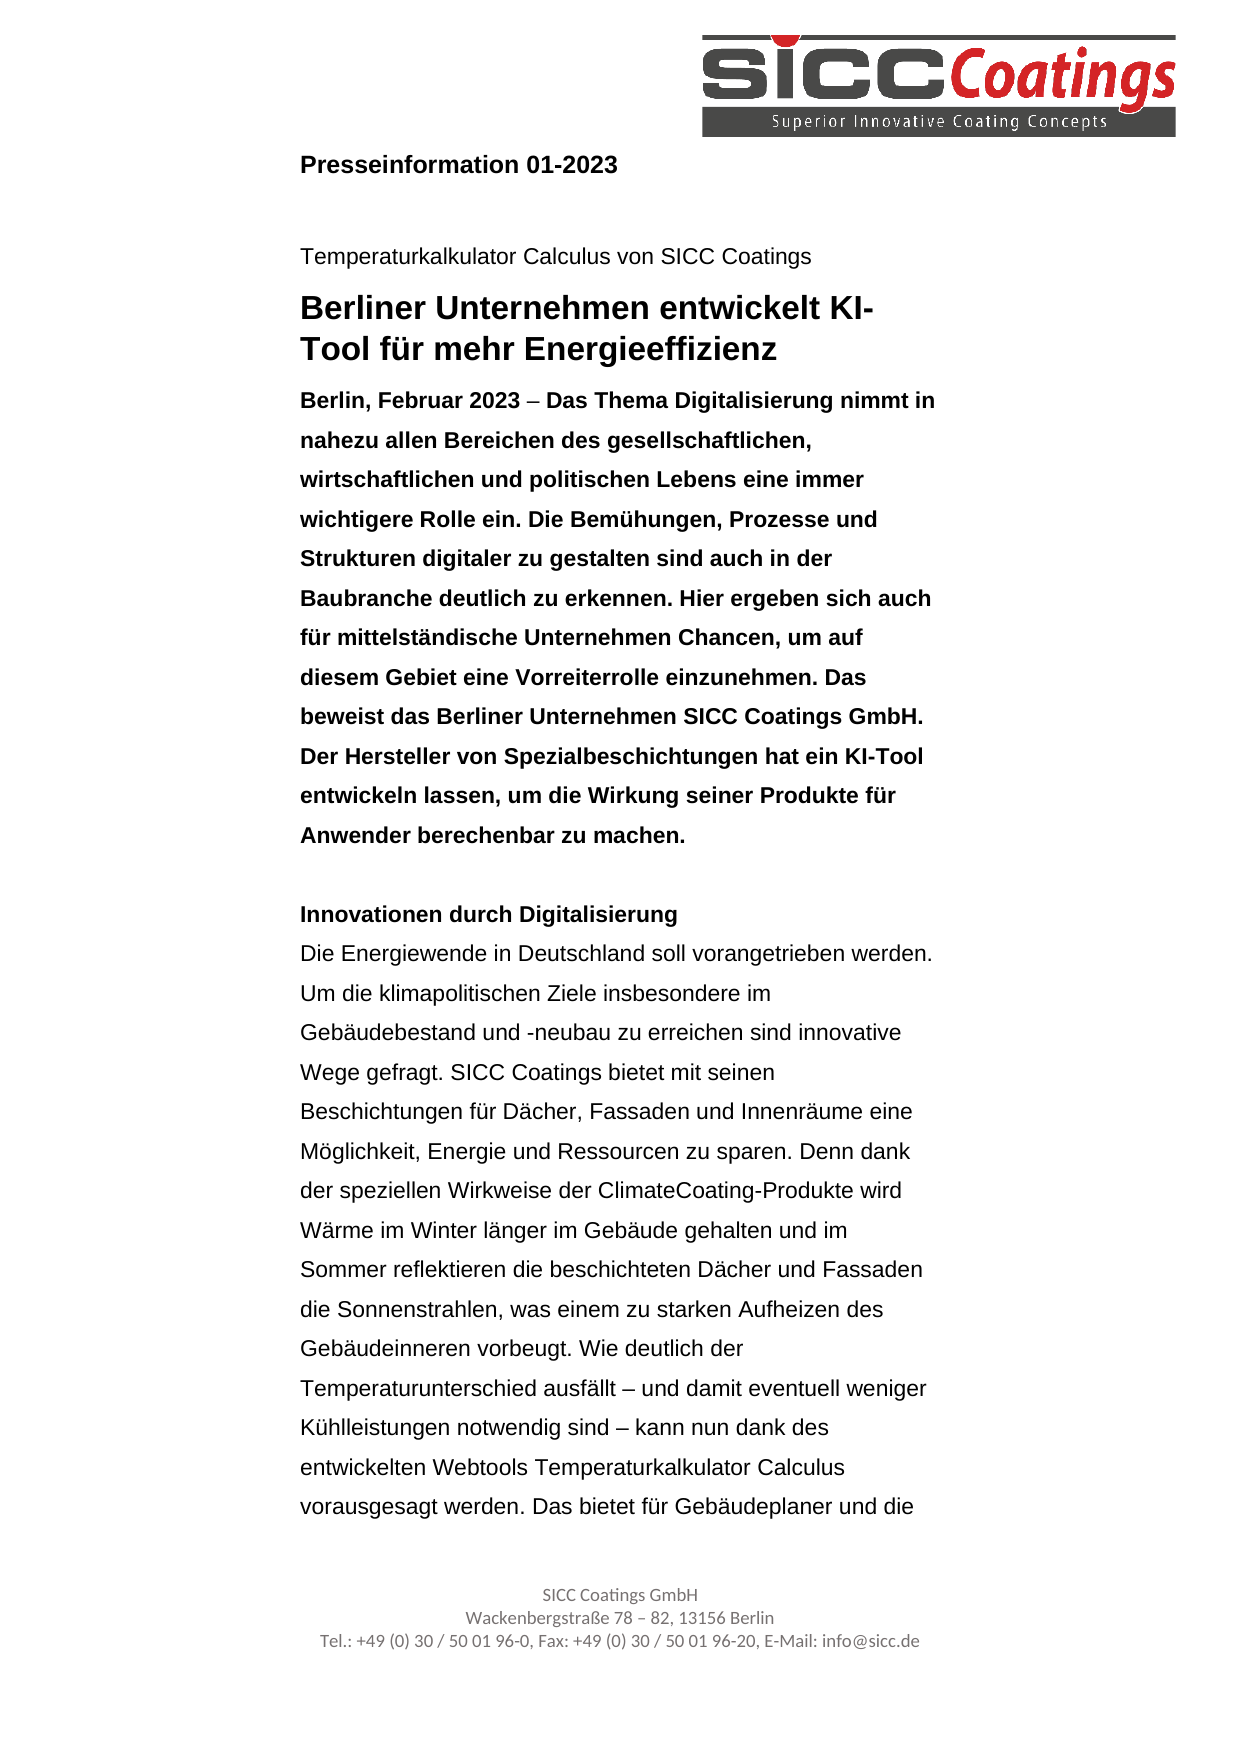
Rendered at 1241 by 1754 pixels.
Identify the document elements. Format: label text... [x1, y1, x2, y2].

text Presseinformation 01-2023 [300, 150, 940, 179]
picture [702, 35, 1176, 137]
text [300, 940, 940, 1519]
text Temperaturkalkulator Calculus von SICC Coatings [300, 243, 940, 269]
text Berlin, Februar 2023 – Das Thema Digitalisierung nimmt in nahezu allen Bereichen des gesellschaftlichen, wirtschaftlichen und politischen Lebens eine immer wichtigere Rolle ein. Die Bemühungen, Prozesse und Strukturen digitaler zu gestalten sind auch in der Baubranche deutlich zu erkennen. Hier ergeben sich auch für mittelständische Unternehmen Chancen, um auf diesem Gebiet eine Vorreiterrolle einzunehmen. Das beweist das Berliner Unternehmen SICC Coatings GmbH. Der Hersteller von Spezialbeschichtungen hat ein KI-Tool entwickeln lassen, um die Wirkung seiner Produkte für Anwender berechenbar zu machen. [300, 387, 940, 848]
text Innovationen durch Digitalisierung [300, 901, 940, 927]
text Berliner Unternehmen entwickelt KI-Tool für mehr Energieeffizienz [300, 288, 940, 368]
